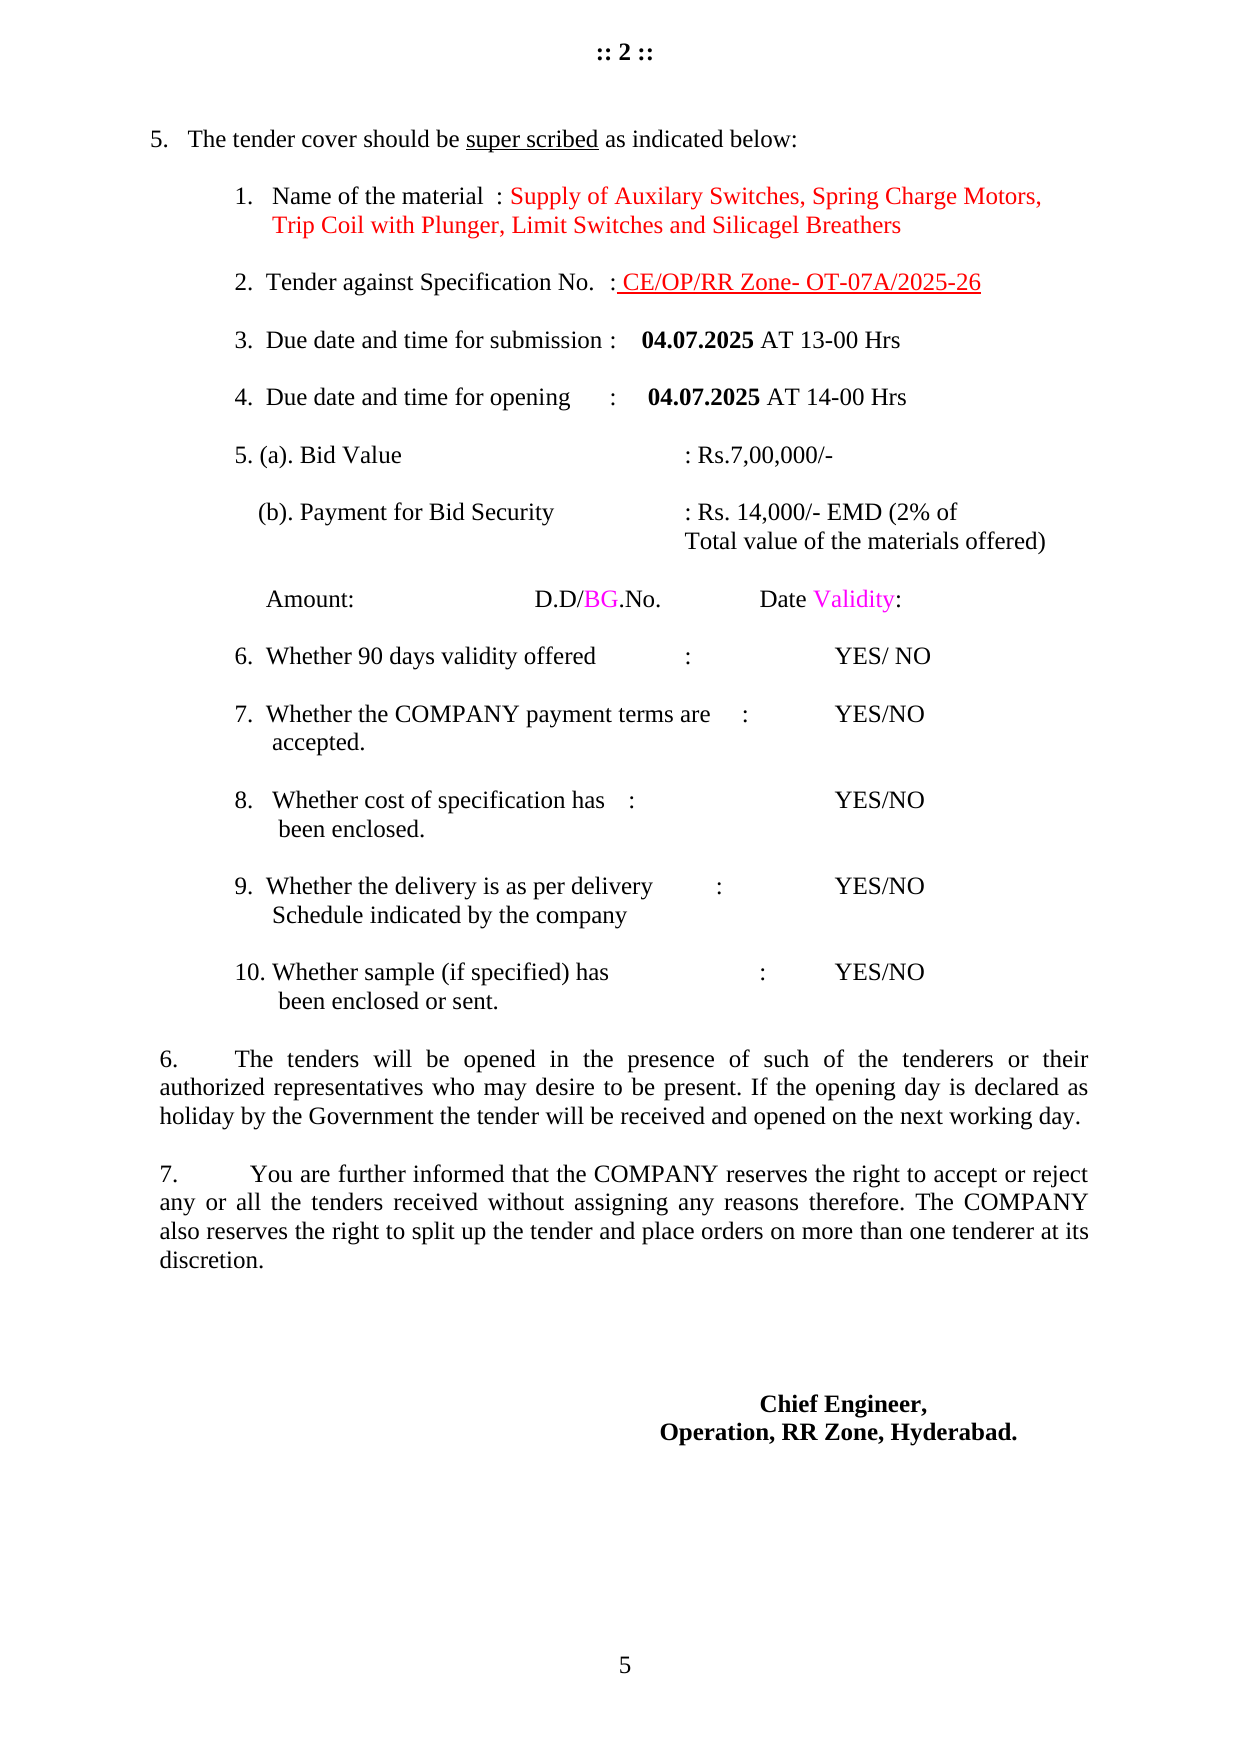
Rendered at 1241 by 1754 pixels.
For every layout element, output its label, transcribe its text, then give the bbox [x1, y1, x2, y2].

list The tender cover should be super scribed as indicated below: [150, 124, 1090, 152]
text Operation, RR Zone, Hyderabad. [222, 1417, 1090, 1446]
text 6. Whether 90 days validity offered : YES/ NO [159, 641, 1090, 670]
text Chief Engineer, [222, 1389, 1090, 1417]
text Total value of the materials offered) [684, 526, 1090, 555]
text 6. The tenders will be opened in the presence of such of the tenderers or their authorized representatives who may desire to be present. If the opening day is declared as holiday by the Government the tender will be received and opened on the next working day. [159, 1044, 1090, 1130]
text 7. You are further informed that the COMPANY reserves the right to accept or reject any or all the tenders received without assigning any reasons therefore. The COMPANY also reserves the right to split up the tender and place orders on more than one tenderer at its discretion. [159, 1159, 1090, 1274]
text Amount: D.D/BG.No. Date Validity: [266, 584, 1090, 612]
text been enclosed or sent. [222, 986, 1090, 1015]
text Schedule indicated by the company [222, 900, 1090, 929]
text 8. Whether cost of specification has : YES/NO [234, 785, 1090, 814]
text :: 2 :: [159, 37, 1090, 66]
list Name of the material : Supply of Auxilary Switches, Spring Charge Motors, Trip Coil with Plunger, Limit Switches and Silicagel Breathers [234, 181, 1090, 239]
text 4. Due date and time for opening : 04.07.2025 AT 14-00 Hrs [234, 382, 1090, 411]
subtitle 3. Due date and time for submission : 04.07.2025 AT 13-00 Hrs [159, 325, 1090, 354]
text 10. Whether sample (if specified) has : YES/NO [234, 957, 1090, 986]
text 7. Whether the COMPANY payment terms are : YES/NO [222, 699, 1090, 727]
text been enclosed. [159, 814, 1090, 842]
text (b). Payment for Bid Security : Rs. 14,000/- EMD (2% of [258, 497, 1090, 526]
text 2. Tender against Specification No. : CE/OP/RR Zone- OT-07A/2025-26 [234, 267, 1090, 296]
text 5. (a). Bid Value : Rs.7,00,000/- [234, 440, 1090, 469]
text accepted. [159, 727, 1090, 756]
text 9. Whether the delivery is as per delivery : YES/NO [234, 871, 1090, 900]
